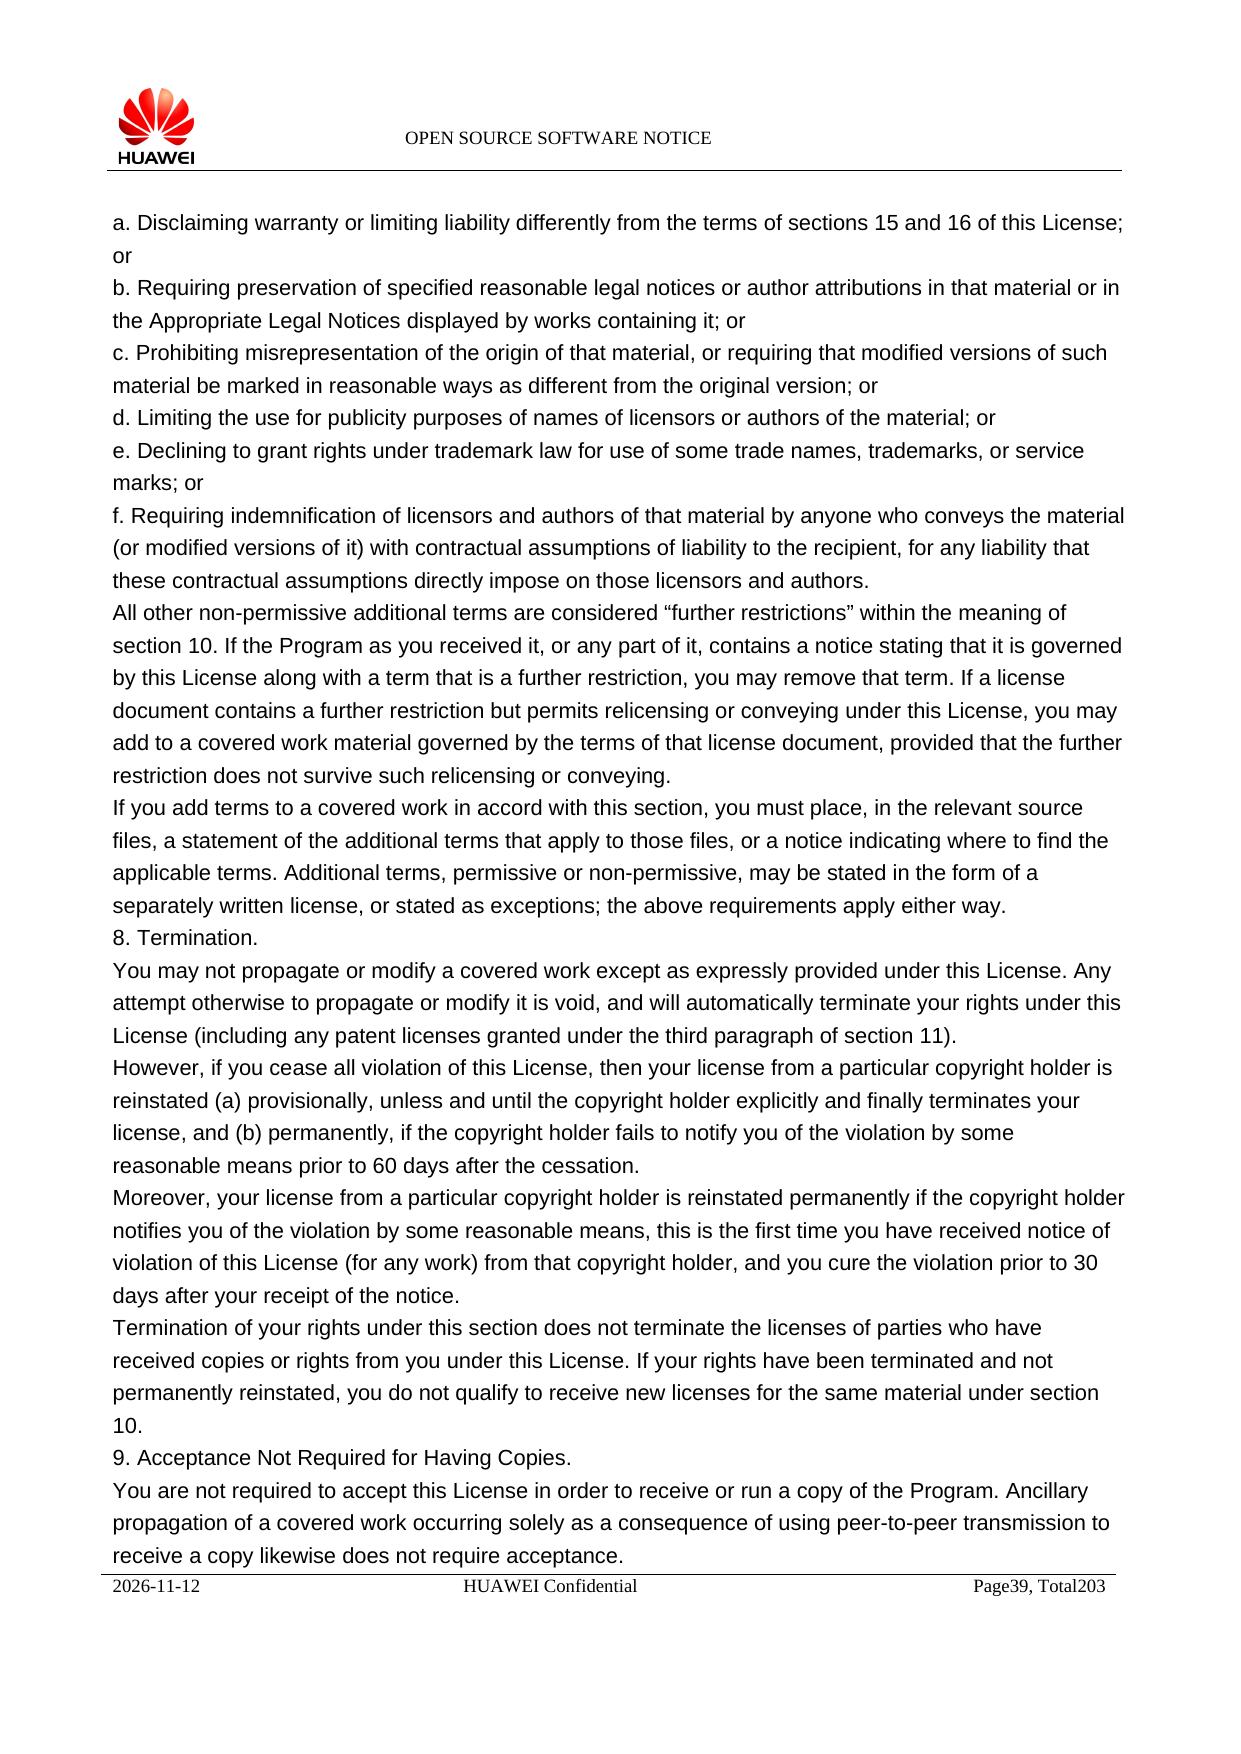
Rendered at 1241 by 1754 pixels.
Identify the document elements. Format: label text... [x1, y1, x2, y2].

text Moreover, your license from a particular copyright holder is reinstated permanently if the copyright holder notifies you of the violation by some reasonable means, this is the first time you have received notice of violation of this License (for any work) from that copyright holder, and you cure the violation prior to 30 days after your receipt of the notice. [112, 1181, 1128, 1311]
text 8. Termination. [112, 921, 1128, 954]
text 9. Acceptance Not Required for Having Copies. [112, 1441, 1128, 1474]
text However, if you cease all violation of this License, then your license from a particular copyright holder is reinstated (a) provisionally, unless and until the copyright holder explicitly and finally terminates your license, and (b) permanently, if the copyright holder fails to notify you of the violation by some reasonable means prior to 60 days after the cessation. [112, 1051, 1128, 1181]
text If you add terms to a covered work in accord with this section, you must place, in the relevant source files, a statement of the additional terms that apply to those files, or a notice indicating where to find the applicable terms. Additional terms, permissive or non-permissive, may be stated in the form of a separately written license, or stated as exceptions; the above requirements apply either way. [112, 791, 1128, 921]
text a. Disclaiming warranty or limiting liability differently from the terms of sections 15 and 16 of this License; or [112, 206, 1128, 271]
text b. Requiring preservation of specified reasonable legal notices or author attributions in that material or in the Appropriate Legal Notices displayed by works containing it; or [112, 271, 1128, 336]
text f. Requiring indemnification of licensors and authors of that material by anyone who conveys the material (or modified versions of it) with contractual assumptions of liability to the recipient, for any liability that these contractual assumptions directly impose on those licensors and authors. [112, 499, 1128, 596]
text Termination of your rights under this section does not terminate the licenses of parties who have received copies or rights from you under this License. If your rights have been terminated and not permanently reinstated, you do not qualify to receive new licenses for the same material under section 10. [112, 1311, 1128, 1441]
text d. Limiting the use for publicity purposes of names of licensors or authors of the material; or [112, 401, 1128, 434]
text You may not propagate or modify a covered work except as expressly provided under this License. Any attempt otherwise to propagate or modify it is void, and will automatically terminate your rights under this License (including any patent licenses granted under the third paragraph of section 11). [112, 954, 1128, 1051]
text e. Declining to grant rights under trademark law for use of some trade names, trademarks, or service marks; or [112, 434, 1128, 499]
text You are not required to accept this License in order to receive or run a copy of the Program. Ancillary propagation of a covered work occurring solely as a consequence of using peer-to-peer transmission to receive a copy likewise does not require acceptance. [112, 1474, 1128, 1571]
text c. Prohibiting misrepresentation of the origin of that material, or requiring that modified versions of such material be marked in reasonable ways as different from the original version; or [112, 336, 1128, 401]
text All other non-permissive additional terms are considered “further restrictions” within the meaning of section 10. If the Program as you received it, or any part of it, contains a notice stating that it is governed by this License along with a term that is a further restriction, you may remove that term. If a license document contains a further restriction but permits relicensing or conveying under this License, you may add to a covered work material governed by the terms of that license document, provided that the further restriction does not survive such relicensing or conveying. [112, 596, 1128, 791]
picture [118, 88, 194, 164]
